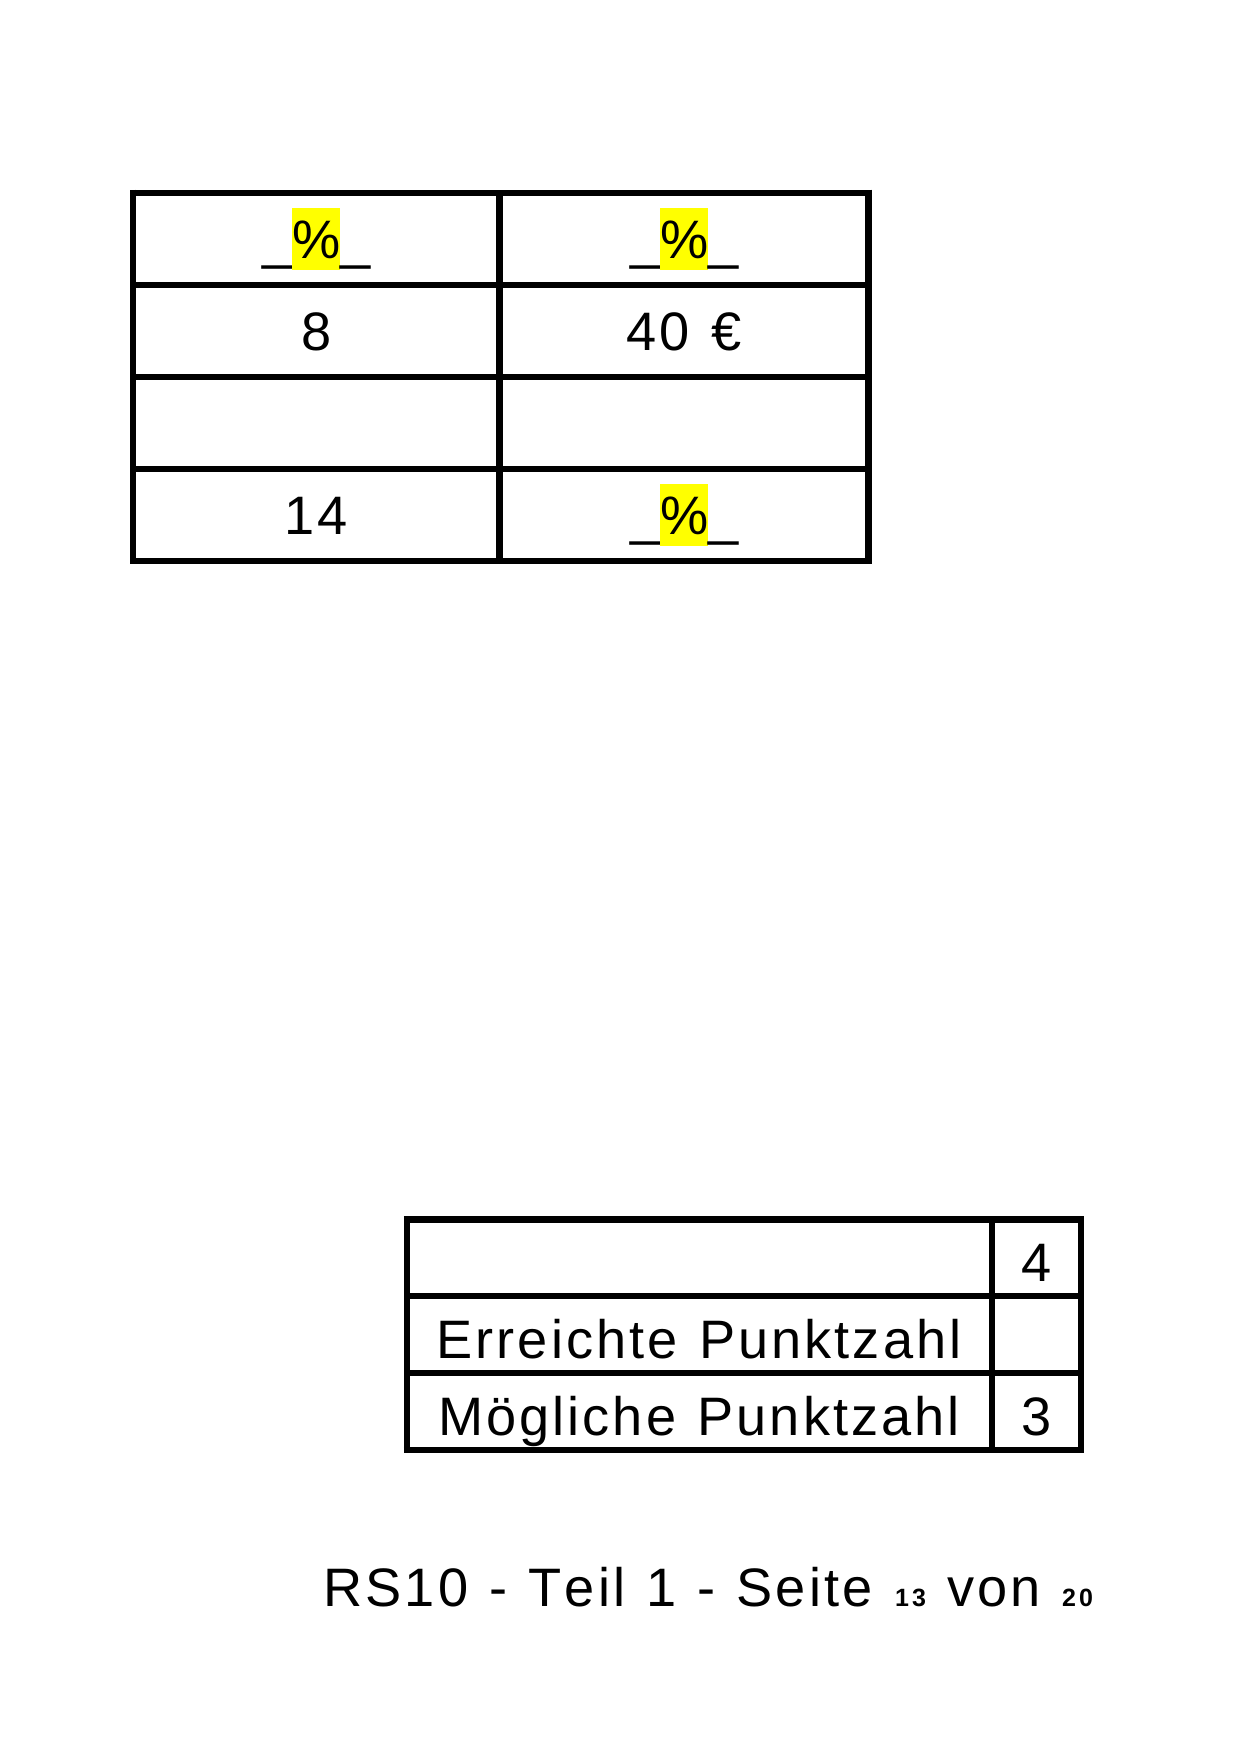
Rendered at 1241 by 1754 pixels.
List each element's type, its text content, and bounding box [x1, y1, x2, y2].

table_cell [995, 1299, 1078, 1370]
table_header 4 [995, 1223, 1078, 1293]
table_cell 14 [136, 472, 496, 558]
table_header [410, 1223, 989, 1293]
table_cell [503, 380, 865, 466]
table_cell 3 [995, 1376, 1078, 1447]
table_header _%_ [136, 196, 496, 282]
table_cell Erreichte Punktzahl [410, 1299, 989, 1370]
table_cell Mögliche Punktzahl [410, 1376, 989, 1447]
table_cell [136, 380, 496, 466]
table_header _%_ [503, 196, 865, 282]
table_cell 8 [136, 288, 496, 374]
table_cell _%_ [503, 472, 865, 558]
table_cell 40 € [503, 288, 865, 374]
